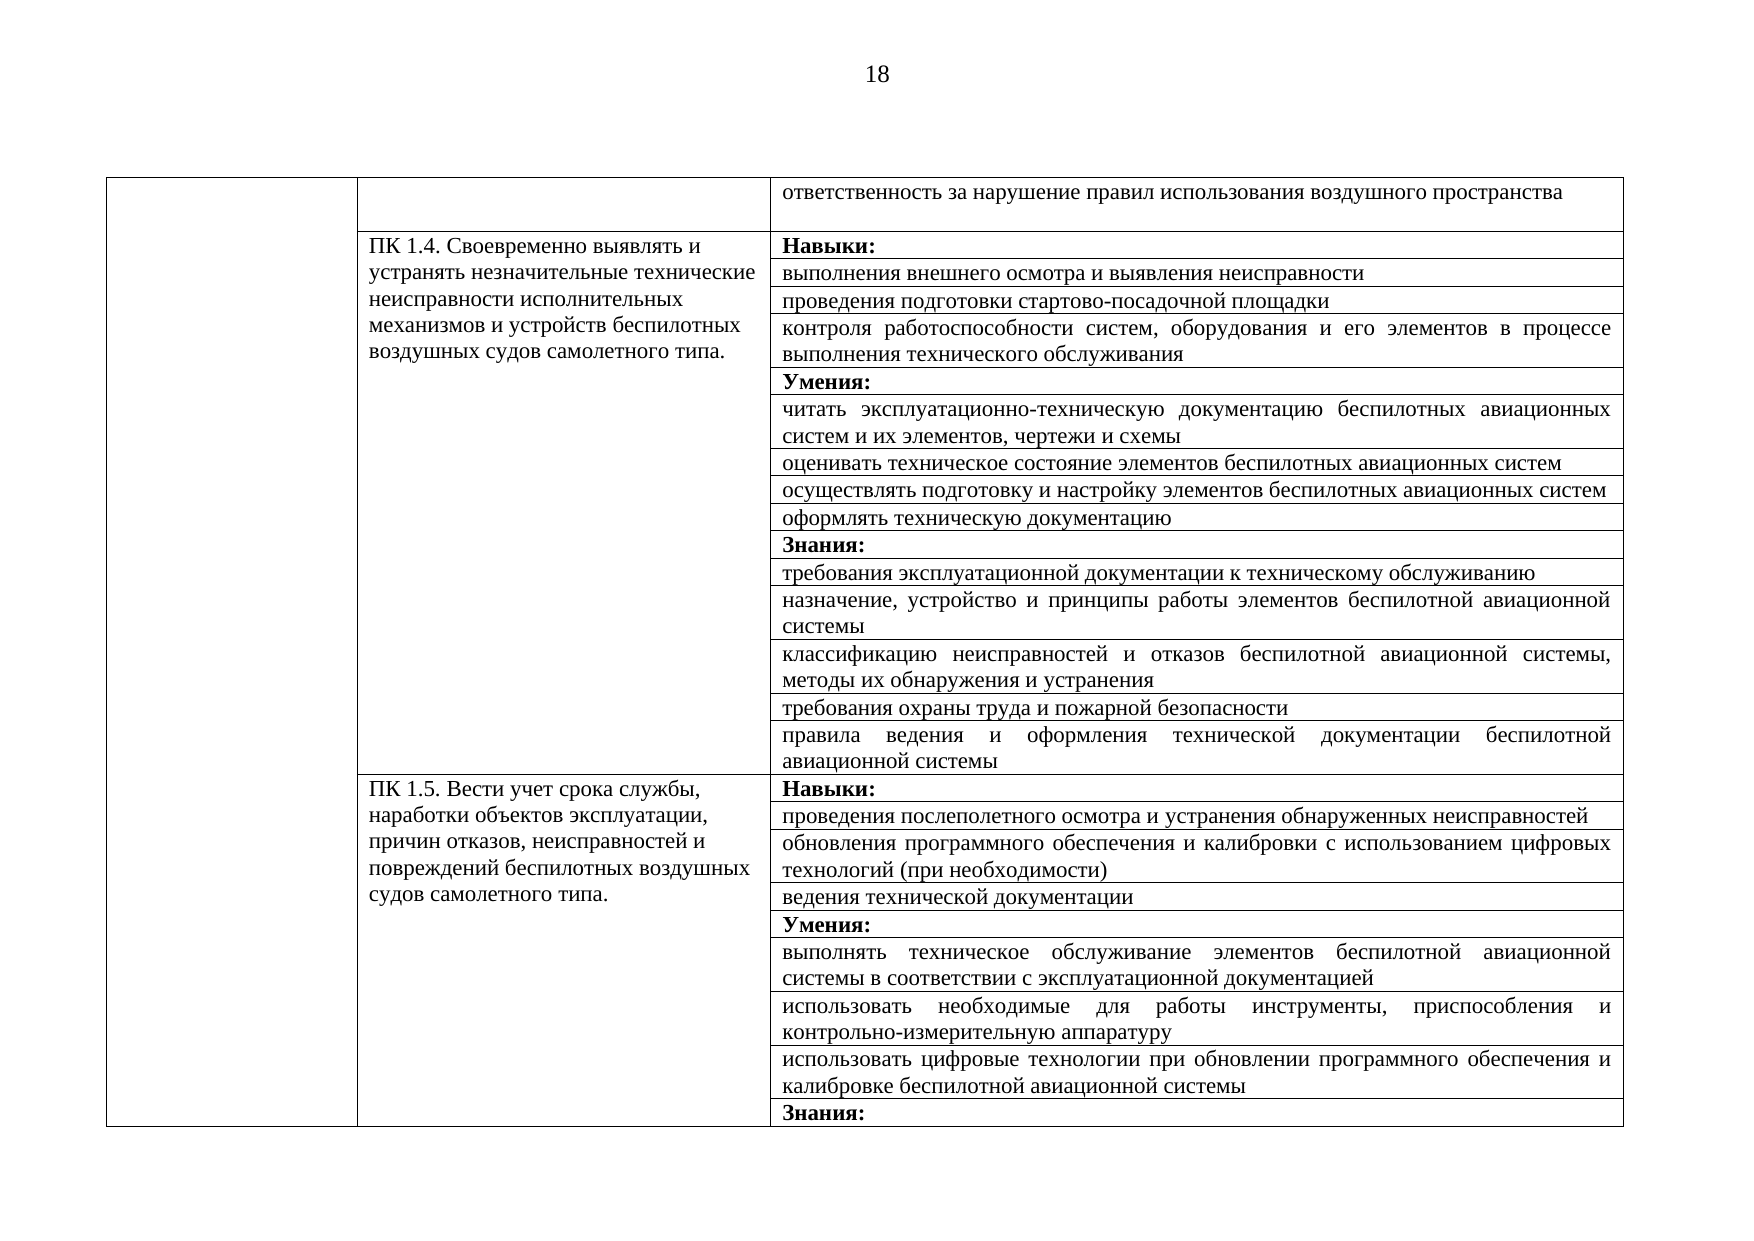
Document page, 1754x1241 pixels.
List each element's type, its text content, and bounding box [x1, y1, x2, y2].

table_cell использовать цифровые технологии при обновлении программного обеспечения и калибровке беспилотной авиационной системы [771, 1046, 1623, 1098]
table_cell ПК 1.5. Вести учет срока службы, наработки объектов эксплуатации, причин отказов, неисправностей и повреждений беспилотных воздушных судов самолетного типа. [358, 775, 770, 1126]
table_cell контроля работоспособности систем, оборудования и его элементов в процессе выполнения технического обслуживания [771, 314, 1623, 367]
table_cell читать эксплуатационно-техническую документацию беспилотных авиационных систем и их элементов, чертежи и схемы [771, 395, 1623, 448]
table_cell Знания: [771, 1099, 1623, 1126]
table_cell ответственность за нарушение правил использования воздушного пространства [771, 178, 1623, 231]
table_cell Умения: [771, 911, 1623, 937]
table_cell проведения послеполетного осмотра и устранения обнаруженных неисправностей [771, 802, 1623, 828]
table_cell ведения технической документации [771, 883, 1623, 909]
table_cell обновления программного обеспечения и калибровки с использованием цифровых технологий (при необходимости) [771, 830, 1623, 882]
table_cell требования охраны труда и пожарной безопасности [771, 694, 1623, 720]
table_cell ПК 1.4. Своевременно выявлять и устранять незначительные технические неисправности исполнительных механизмов и устройств беспилотных воздушных судов самолетного типа. [358, 232, 770, 774]
table_cell Знания: [771, 531, 1623, 558]
table_cell требования эксплуатационной документации к техническому обслуживанию [771, 559, 1623, 585]
table_cell классификацию неисправностей и отказов беспилотной авиационной системы, методы их обнаружения и устранения [771, 640, 1623, 692]
table_cell правила ведения и оформления технической документации беспилотной авиационной системы [771, 721, 1623, 774]
table_cell проведения подготовки стартово-посадочной площадки [771, 287, 1623, 313]
table_cell осуществлять подготовку и настройку элементов беспилотных авиационных систем [771, 476, 1623, 503]
table_cell выполнять техническое обслуживание элементов беспилотной авиационной системы в соответствии с эксплуатационной документацией [771, 938, 1623, 991]
table_cell Навыки: [771, 775, 1623, 801]
table_cell Навыки: [771, 232, 1623, 258]
table_cell выполнения внешнего осмотра и выявления неисправности [771, 259, 1623, 286]
table_cell использовать необходимые для работы инструменты, приспособления и контрольно-измерительную аппаратуру [771, 992, 1623, 1044]
table_cell оформлять техническую документацию [771, 504, 1623, 530]
table_cell Умения: [771, 368, 1623, 394]
table_cell оценивать техническое состояние элементов беспилотных авиационных систем [771, 449, 1623, 475]
table_cell назначение, устройство и принципы работы элементов беспилотной авиационной системы [771, 586, 1623, 639]
